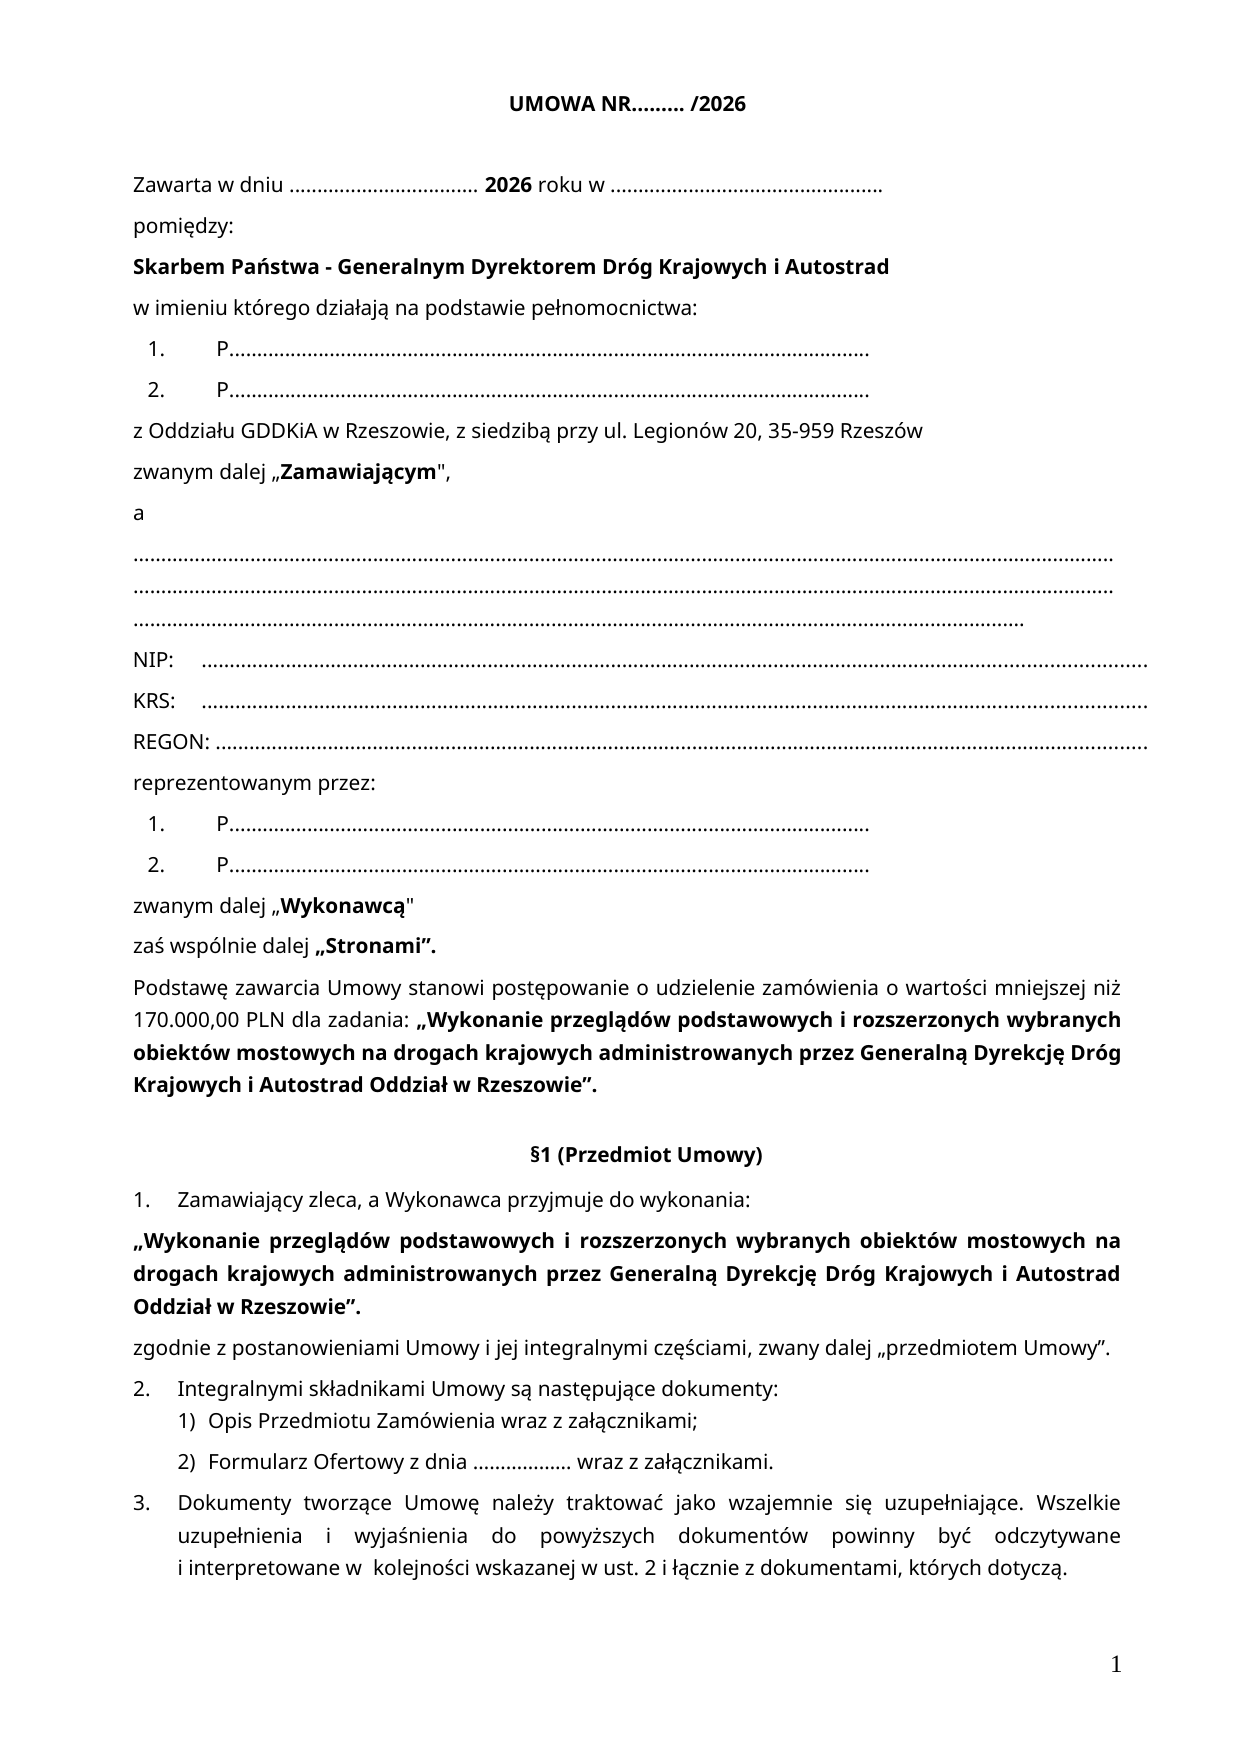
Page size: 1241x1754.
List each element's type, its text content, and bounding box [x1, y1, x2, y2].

text pomiędzy: [133, 211, 1122, 240]
text „Wykonanie przeglądów podstawowych i rozszerzonych wybranych obiektów mostowych na drogach krajowych administrowanych przez Generalną Dyrekcję Dróg Krajowych i Autostrad Oddział w Rzeszowie”. [133, 1227, 1122, 1320]
text zwanym dalej „Wykonawcą" [133, 891, 1122, 919]
text reprezentowanym przez: [133, 768, 1122, 796]
text Skarbem Państwa - Generalnym Dyrektorem Dróg Krajowych i Autostrad [133, 252, 1122, 281]
list P................................................................................................................... [147, 809, 1122, 837]
text REGON: [133, 727, 1122, 755]
text Zawarta w dniu .................................. 2026 roku w ................................................. [538, 171, 1122, 199]
text zgodnie z postanowieniami Umowy i jej integralnymi częściami, zwany dalej „przedmiotem Umowy”. [133, 1333, 1122, 1361]
list P................................................................................................................... [147, 375, 1122, 404]
text a [133, 498, 1122, 526]
list Zamawiający zleca, a Wykonawca przyjmuje do wykonania: [133, 1186, 1122, 1214]
text zwanym dalej „Zamawiającym", [133, 457, 1122, 486]
list Opis Przedmiotu Zamówienia wraz z załącznikami; [177, 1406, 1122, 1435]
text NIP: [133, 645, 1122, 673]
list P................................................................................................................... [147, 850, 1122, 878]
text Podstawę zawarcia Umowy stanowi postępowanie o udzielenie zamówienia o wartości mniejszej niż 170.000,00 PLN dla zadania: „Wykonanie przeglądów podstawowych i rozszerzonych wybranych obiektów mostowych na drogach krajowych administrowanych przez Generalną Dyrekcję Dróg Krajowych i Autostrad Oddział w Rzeszowie”. [133, 973, 1122, 1099]
list (Przedmiot Umowy) [170, 1141, 1122, 1169]
list Formularz Ofertowy z dnia ……………… wraz z załącznikami. [177, 1447, 1122, 1476]
list Dokumenty tworzące Umowę należy traktować jako wzajemnie się uzupełniające. Wszelkie uzupełnienia i wyjaśnienia do powyższych dokumentów powinny być odczytywane i interpretowane w kolejności wskazanej w ust. 2 i łącznie z dokumentami, których dotyczą. [133, 1488, 1122, 1582]
list Integralnymi składnikami Umowy są następujące dokumenty: [133, 1374, 1122, 1402]
text KRS: [133, 686, 1122, 714]
list P................................................................................................................... [147, 334, 1122, 363]
text ................................................................................................................................................................................................................................................................................................................................................................................................................................................................................................................................ [133, 539, 1122, 633]
text z Oddziału GDDKiA w Rzeszowie, z siedzibą przy ul. Legionów 20, 35-959 Rzeszów [133, 416, 1122, 444]
text UMOWA NR......... /2026 [133, 89, 1122, 117]
text w imieniu którego działają na podstawie pełnomocnictwa: [133, 293, 1122, 322]
text zaś wspólnie dalej „Stronami”. [133, 932, 1122, 960]
